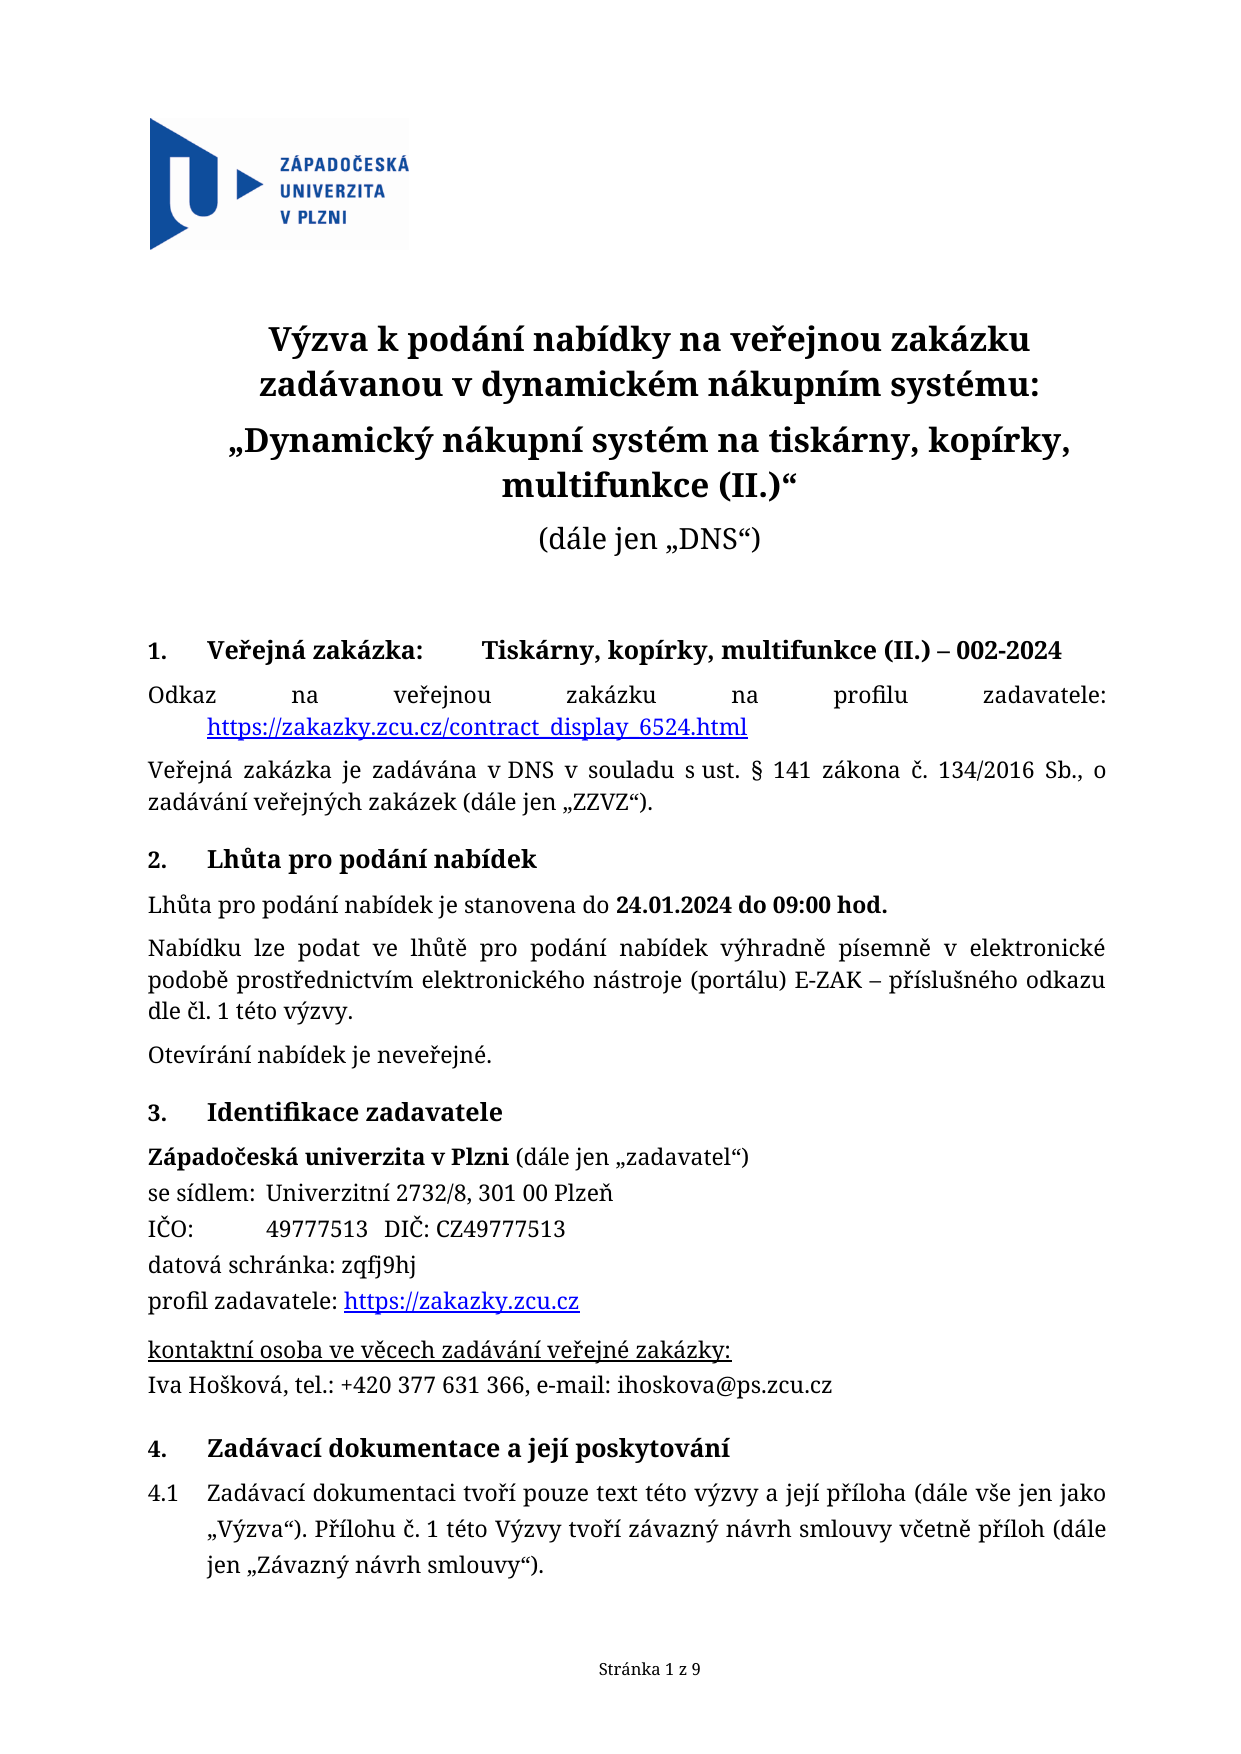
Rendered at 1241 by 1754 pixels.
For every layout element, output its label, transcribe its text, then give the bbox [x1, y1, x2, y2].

text Iva Hošková, tel.: +420 377 631 366, e-mail: ihoskova@ps.zcu.cz [148, 1369, 1107, 1401]
text Veřejná zakázka je zadávána v DNS v souladu s ust. § 141 zákona č. 134/2016 Sb., o zadávání veřejných zakázek (dále jen „ZZVZ“). [148, 754, 1107, 817]
text „Dynamický nákupní systém na tiskárny, kopírky, multifunkce (II.)“ [192, 417, 1107, 508]
text Nabídku lze podat ve lhůtě pro podání nabídek výhradně písemně v elektronické podobě prostřednictvím elektronického nástroje (portálu) E-ZAK – příslušného odkazu dle čl. 1 této výzvy. [148, 932, 1107, 1026]
list Zadávací dokumentaci tvoří pouze text této výzvy a její příloha (dále vše jen jako „Výzva“). Přílohu č. 1 této Výzvy tvoří závazný návrh smlouvy včetně příloh (dále jen „Závazný návrh smlouvy“). [148, 1477, 1107, 1580]
text (dále jen „DNS“) [192, 518, 1107, 558]
text IČO: 49777513 DIČ: CZ49777513 [148, 1213, 1107, 1244]
text se sídlem: Univerzitní 2732/8, 301 00 Plzeň [148, 1177, 1107, 1208]
text kontaktní osoba ve věcech zadávání veřejné zakázky: [148, 1333, 1107, 1365]
text datová schránka: zqfj9hj [148, 1249, 1107, 1280]
subtitle Veřejná zakázka: Tiskárny, kopírky, multifunkce (II.) – 002-2024 [148, 633, 1107, 667]
picture [150, 118, 409, 250]
subtitle Zadávací dokumentace a její poskytování [148, 1430, 1107, 1464]
subtitle Lhůta pro podání nabídek [148, 842, 1107, 876]
text Otevírání nabídek je neveřejné. [148, 1038, 1107, 1070]
text profil zadavatele: https://zakazky.zcu.cz [148, 1285, 1107, 1316]
subtitle Identifikace zadavatele [148, 1095, 1107, 1129]
text Výzva k podání nabídky na veřejnou zakázku zadávanou v dynamickém nákupním systému: [192, 316, 1107, 406]
text Západočeská univerzita v Plzni (dále jen „zadavatel“) [148, 1141, 1107, 1173]
text Odkaz na veřejnou zakázku na profilu zadavatele: https://zakazky.zcu.cz/contract_display_6524.html [148, 679, 1107, 742]
text Lhůta pro podání nabídek je stanovena do 24.01.2024 do 09:00 hod. [148, 888, 1107, 920]
